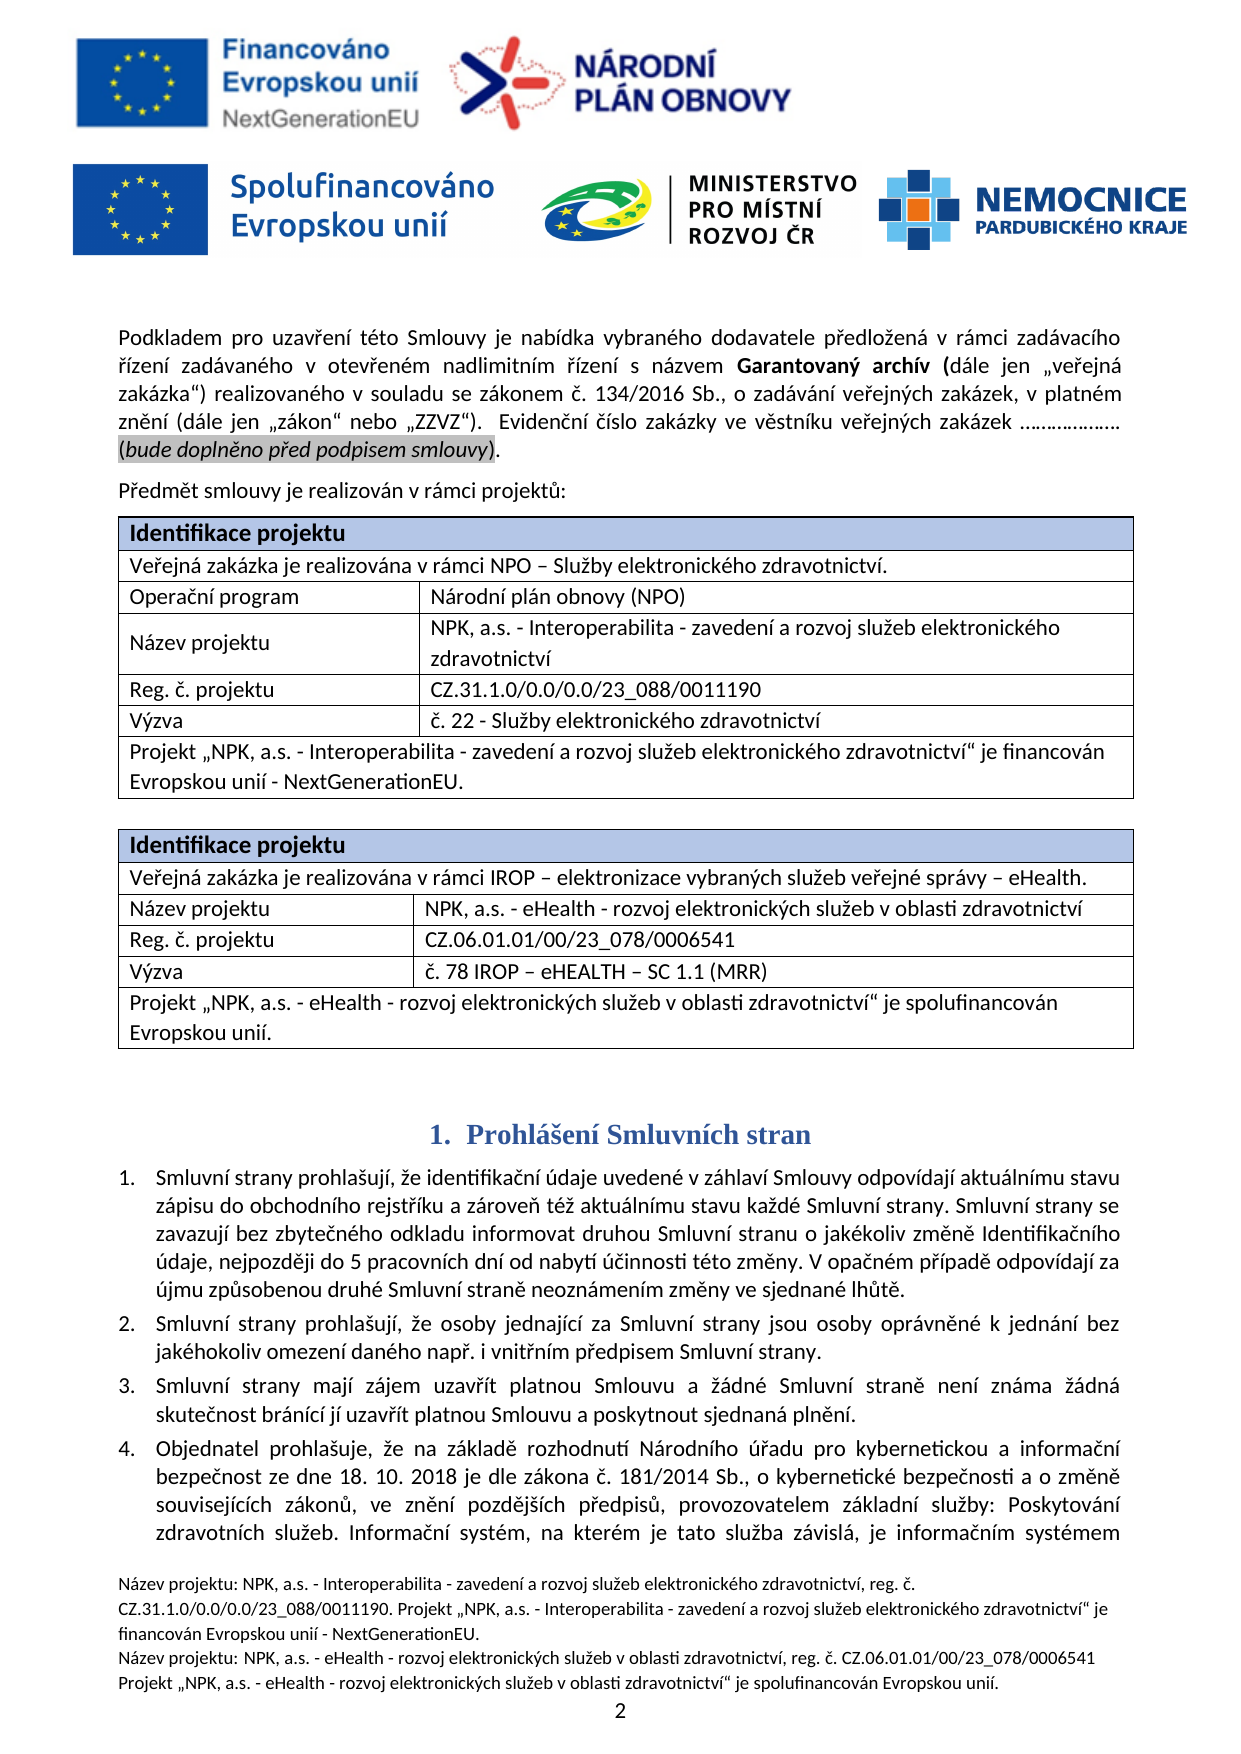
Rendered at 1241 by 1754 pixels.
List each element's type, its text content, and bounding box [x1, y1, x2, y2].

list Smluvní strany prohlašují, že osoby jednající za Smluvní strany jsou osoby oprávněné k jednání bez jakéhokoliv omezení daného např. i vnitřním předpisem Smluvní strany. [118, 1309, 1122, 1365]
table_cell Reg. č. projektu [119, 675, 419, 705]
text Předmět smlouvy je realizován v rámci projektů: [118, 476, 1122, 504]
subtitle Prohlášení Smluvních stran [118, 1117, 1122, 1151]
table_cell CZ.31.1.0/0.0/0.0/23_088/0011190 [420, 675, 1133, 705]
picture [70, 161, 863, 258]
table_cell Veřejná zakázka je realizována v rámci IROP – elektronizace vybraných služeb veřejné správy – eHealth. [119, 863, 1133, 893]
table_header Identifikace projektu [119, 830, 1133, 862]
table_cell Název projektu [119, 895, 413, 924]
table_cell Reg. č. projektu [119, 926, 413, 956]
table_header Identifikace projektu [119, 518, 1133, 550]
table_cell Projekt „NPK, a.s. - eHealth - rozvoj elektronických služeb v oblasti zdravotnictví“ je spolufinancován Evropskou unií. [119, 988, 1133, 1048]
list Smluvní strany mají zájem uzavřít platnou Smlouvu a žádné Smluvní straně není známa žádná skutečnost bránící jí uzavřít platnou Smlouvu a poskytnout sjednaná plnění. [118, 1372, 1122, 1428]
list Smluvní strany prohlašují, že identifikační údaje uvedené v záhlaví Smlouvy odpovídají aktuálnímu stavu zápisu do obchodního rejstříku a zároveň též aktuálnímu stavu každé Smluvní strany. Smluvní strany se zavazují bez zbytečného odkladu informovat druhou Smluvní stranu o jakékoliv změně Identifikačního údaje, nejpozději do 5 pracovních dní od nabytí účinnosti této změny. V opačném případě odpovídají za újmu způsobenou druhé Smluvní straně neoznámením změny ve sjednané lhůtě. [118, 1163, 1122, 1303]
table_cell NPK, a.s. - Interoperabilita - zavedení a rozvoj služeb elektronického zdravotnictví [420, 614, 1133, 674]
table_cell NPK, a.s. - eHealth - rozvoj elektronických služeb v oblasti zdravotnictví [414, 895, 1133, 924]
table_cell č. 22 - Služby elektronického zdravotnictví [420, 706, 1133, 736]
table_cell Operační program [119, 582, 419, 612]
table_cell Národní plán obnovy (NPO) [420, 582, 1133, 612]
picture [67, 7, 812, 155]
table_cell Projekt „NPK, a.s. - Interoperabilita - zavedení a rozvoj služeb elektronického zdravotnictví“ je financován Evropskou unií - NextGenerationEU. [119, 737, 1133, 797]
picture [877, 168, 1187, 251]
table_cell Výzva [119, 957, 413, 987]
table_cell Výzva [119, 706, 419, 736]
table_cell Veřejná zakázka je realizována v rámci NPO – Služby elektronického zdravotnictví. [119, 551, 1133, 581]
table_cell CZ.06.01.01/00/23_078/0006541 [414, 926, 1133, 956]
table_cell č. 78 IROP – eHEALTH – SC 1.1 (MRR) [414, 957, 1133, 987]
table_cell Název projektu [119, 614, 419, 674]
text Podkladem pro uzavření této Smlouvy je nabídka vybraného dodavatele předložená v rámci zadávacího řízení zadávaného v otevřeném nadlimitním řízení s názvem Garantovaný archív (dále jen „veřejná zakázka“) realizovaného v souladu se zákonem č. 134/2016 Sb., o zadávání veřejných zakázek, v platném znění (dále jen „zákon“ nebo „ZZVZ“). Evidenční číslo zakázky ve věstníku veřejných zakázek ………………. (bude doplněno před podpisem smlouvy). [118, 323, 1122, 463]
